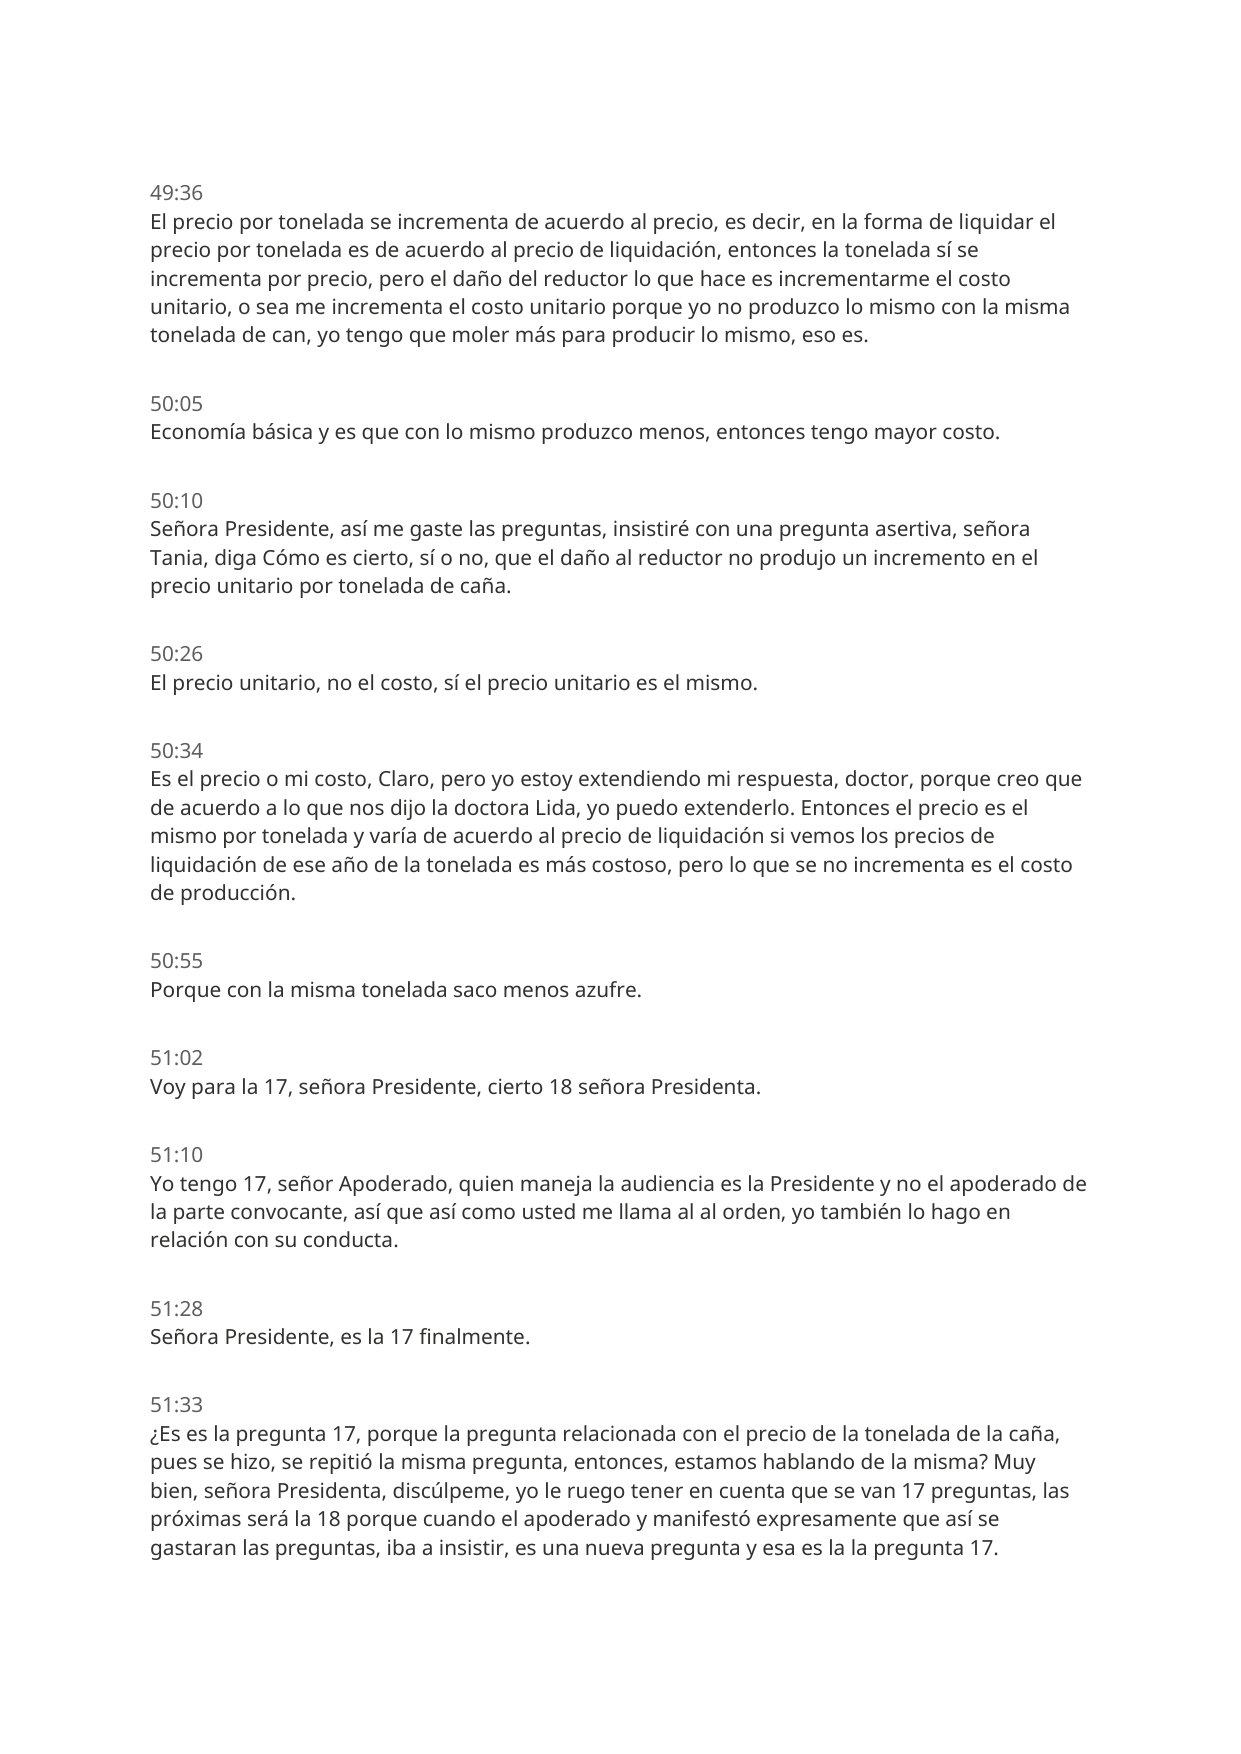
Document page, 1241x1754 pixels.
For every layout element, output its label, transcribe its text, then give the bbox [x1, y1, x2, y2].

text 50:55 Porque con la misma tonelada saco menos azufre. [150, 918, 1090, 1003]
text 49:36 El precio por tonelada se incrementa de acuerdo al precio, es decir, en la forma de liquidar el precio por tonelada es de acuerdo al precio de liquidación, entonces la tonelada sí se incrementa por precio, pero el daño del reductor lo que hace es incrementarme el costo unitario, o sea me incrementa el costo unitario porque yo no produzco lo mismo con la misma tonelada de can, yo tengo que moler más para producir lo mismo, eso es. [150, 150, 1090, 349]
text 50:10 Señora Presidente, así me gaste las preguntas, insistiré con una pregunta asertiva, señora Tania, diga Cómo es cierto, sí o no, que el daño al reductor no produjo un incremento en el precio unitario por tonelada de caña. [150, 457, 1090, 599]
text 51:10 Yo tengo 17, señor Apoderado, quien maneja la audiencia es la Presidente y no el apoderado de la parte convocante, así que así como usted me llama al al orden, yo también lo hago en relación con su conducta. [150, 1112, 1090, 1254]
text 51:28 Señora Presidente, es la 17 finalmente. [150, 1265, 1090, 1351]
text 50:26 El precio unitario, no el costo, sí el precio unitario es el mismo. [150, 611, 1090, 696]
text 51:02 Voy para la 17, señora Presidente, cierto 18 señora Presidenta. [150, 1015, 1090, 1100]
text 50:05 Economía básica y es que con lo mismo produzco menos, entonces tengo mayor costo. [150, 361, 1090, 446]
text 50:34 Es el precio o mi costo, Claro, pero yo estoy extendiendo mi respuesta, doctor, porque creo que de acuerdo a lo que nos dijo la doctora Lida, yo puedo extenderlo. Entonces el precio es el mismo por tonelada y varía de acuerdo al precio de liquidación si vemos los precios de liquidación de ese año de la tonelada es más costoso, pero lo que se no incrementa es el costo de producción. [150, 708, 1090, 907]
text 51:33 ¿Es es la pregunta 17, porque la pregunta relacionada con el precio de la tonelada de la caña, pues se hizo, se repitió la misma pregunta, entonces, estamos hablando de la misma? Muy bien, señora Presidenta, discúlpeme, yo le ruego tener en cuenta que se van 17 preguntas, las próximas será la 18 porque cuando el apoderado y manifestó expresamente que así se gastaran las preguntas, iba a insistir, es una nueva pregunta y esa es la la pregunta 17. [150, 1362, 1090, 1561]
